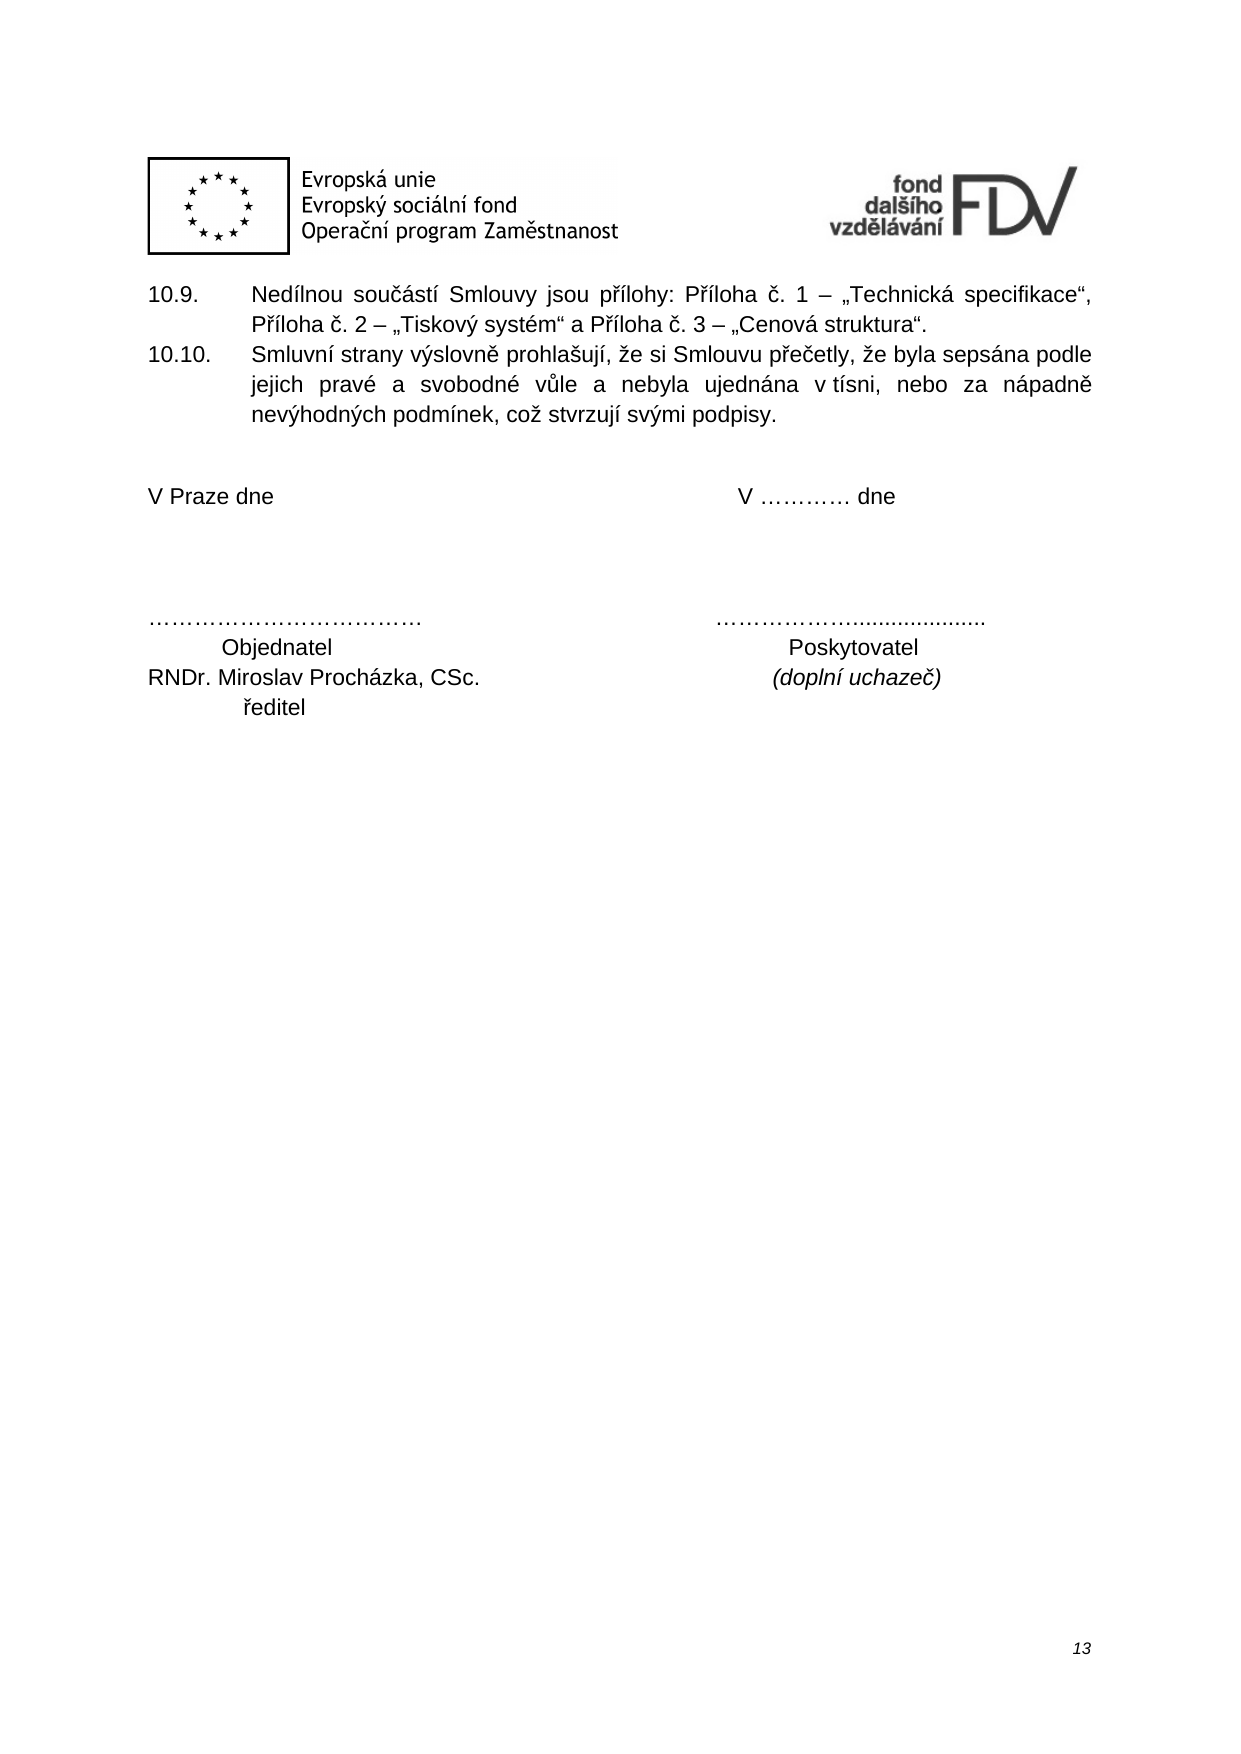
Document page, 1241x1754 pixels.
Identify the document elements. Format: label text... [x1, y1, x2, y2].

text Objednatel Poskytovatel [148, 634, 1092, 660]
text V Praze dne V ………… dne [148, 483, 1092, 509]
list Nedílnou součástí Smlouvy jsou přílohy: Příloha č. 1 – „Technická specifikace“, Příloha č. 2 – „Tiskový systém“ a Příloha č. 3 – „Cenová struktura“. [148, 281, 1092, 337]
text ……………………………… ………………..................... [148, 603, 1092, 630]
text RNDr. Miroslav Procházka, CSc. (doplní uchazeč) [148, 664, 1092, 690]
list Smluvní strany výslovně prohlašují, že si Smlouvu přečetly, že byla sepsána podle jejich pravé a svobodné vůle a nebyla ujednána v tísni, nebo za nápadně nevýhodných podmínek, což stvrzují svými podpisy. [148, 341, 1092, 428]
picture [821, 126, 1092, 255]
picture [147, 157, 618, 255]
text ředitel [148, 694, 1092, 721]
